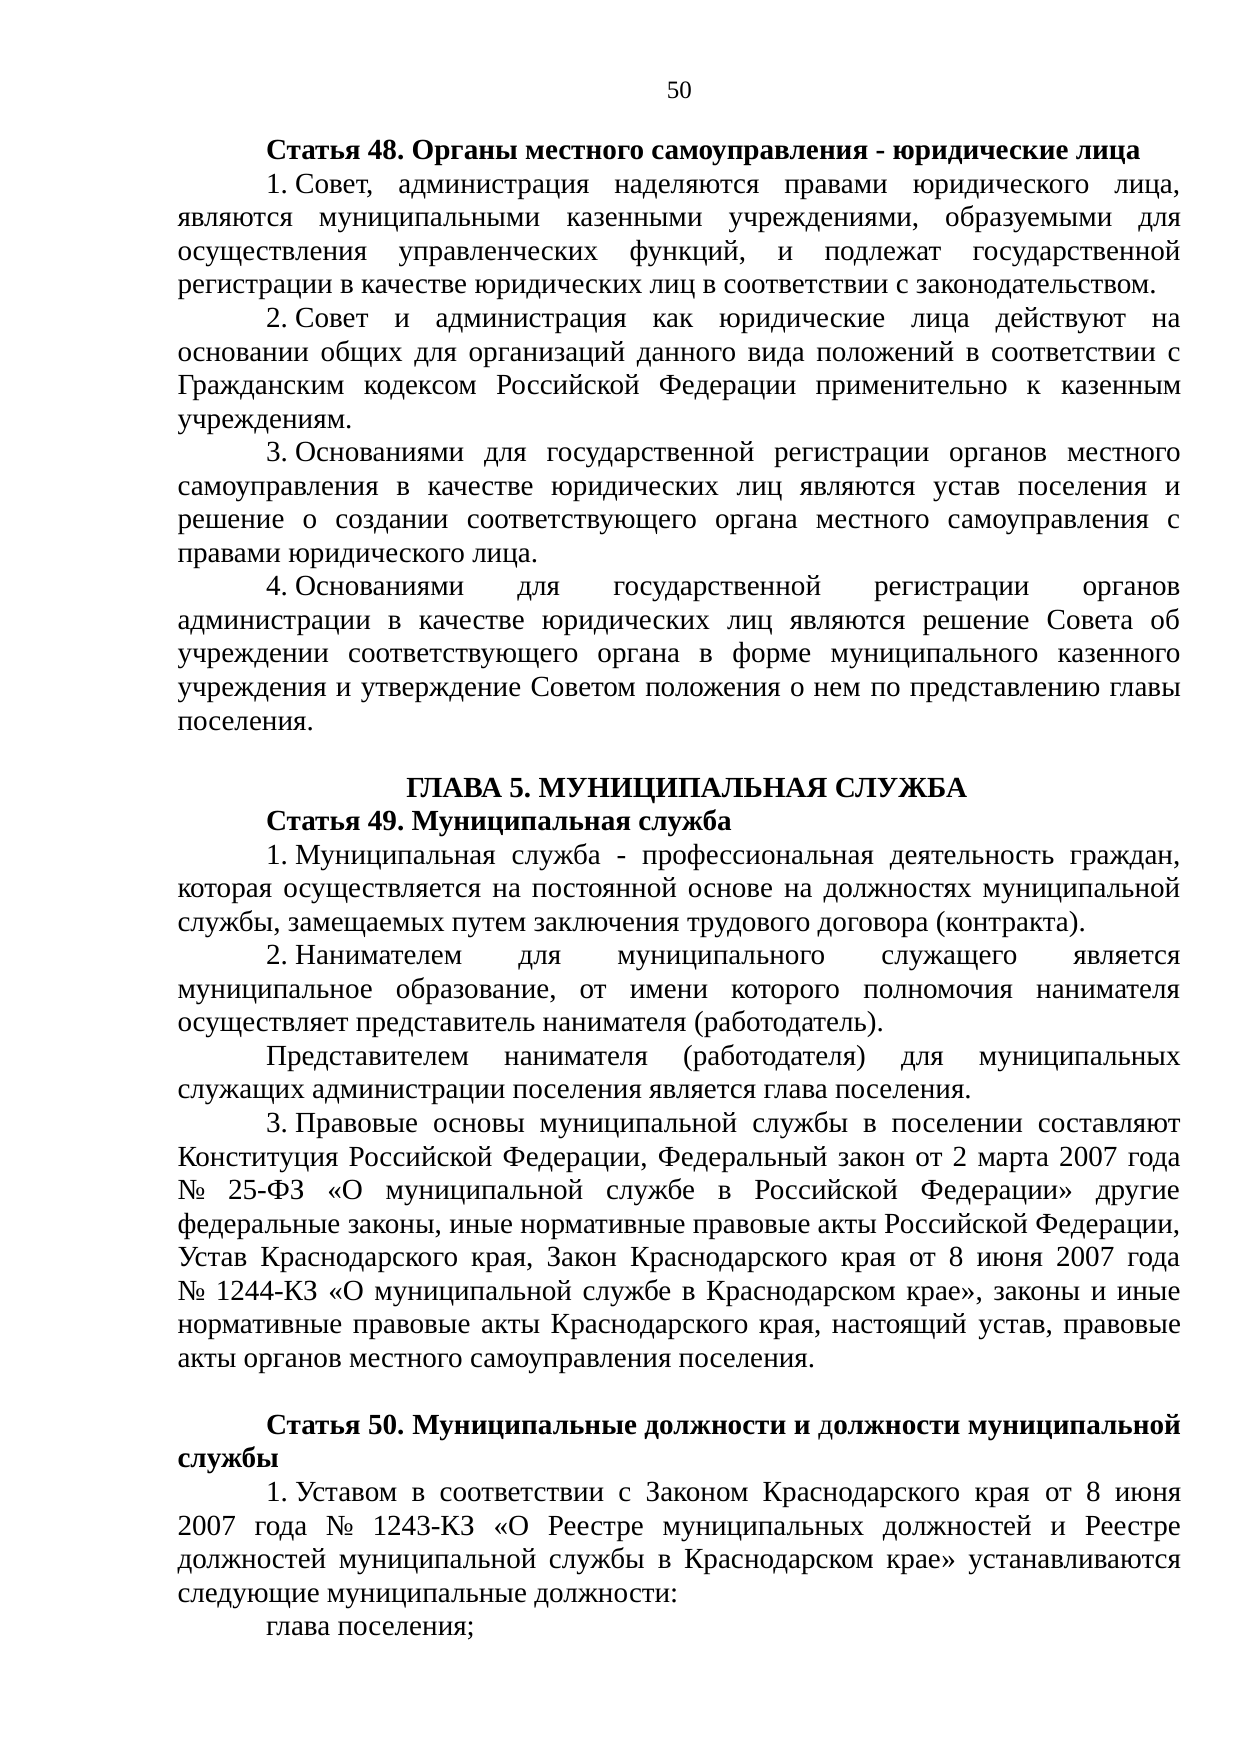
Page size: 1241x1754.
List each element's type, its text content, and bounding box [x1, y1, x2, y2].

list 4. Основаниями для государственной регистрации органов администрации в качестве юридических лиц являются решение Совета об учреждении соответствующего органа в форме муниципального казенного учреждения и утверждение Советом положения о нем по представлению главы поселения. [177, 568, 1181, 736]
text 2. Совет и администрация как юридические лица действуют на основании общих для организаций данного вида положений в соответствии с Гражданским кодексом Российской Федерации применительно к казенным учреждениям. [177, 300, 1181, 434]
text Статья 50. Муниципальные должности и должности муниципальной службы [177, 1407, 1181, 1474]
text ГЛАВА 5. МУНИЦИПАЛЬНАЯ СЛУЖБА [177, 770, 1181, 803]
text 1. Муниципальная служба - профессиональная деятельность граждан, которая осуществляется на постоянной основе на должностях муниципальной службы, замещаемых путем заключения трудового договора (контракта). [177, 837, 1181, 937]
text 1. Совет, администрация наделяются правами юридического лица, являются муниципальными казенными учреждениями, образуемыми для осуществления управленческих функций, и подлежат государственной регистрации в качестве юридических лиц в соответствии с законодательством. [177, 166, 1181, 300]
text Статья 48. Органы местного самоуправления - юридические лица [177, 132, 1181, 166]
text 3. Правовые основы муниципальной службы в поселении составляют Конституция Российской Федерации, Федеральный закон от 2 марта 2007 года № 25-ФЗ «О муниципальной службе в Российской Федерации» другие федеральные законы, иные нормативные правовые акты Российской Федерации, Устав Краснодарского края, Закон Краснодарского края от 8 июня 2007 года № 1244-КЗ «О муниципальной службе в Краснодарском крае», законы и иные нормативные правовые акты Краснодарского края, настоящий устав, правовые акты органов местного самоуправления поселения. [177, 1105, 1181, 1373]
text 3. Основаниями для государственной регистрации органов местного самоуправления в качестве юридических лиц являются устав поселения и решение о создании соответствующего органа местного самоуправления с правами юридического лица. [177, 434, 1181, 568]
text 2. Нанимателем для муниципального служащего является муниципальное образование, от имени которого полномочия нанимателя осуществляет представитель нанимателя (работодатель). [177, 937, 1181, 1038]
text 1. Уставом в соответствии с Законом Краснодарского края от 8 июня 2007 года № 1243-КЗ «О Реестре муниципальных должностей и Реестре должностей муниципальной службы в Краснодарском крае» устанавливаются следующие муниципальные должности: [177, 1474, 1181, 1608]
text Представителем нанимателя (работодателя) для муниципальных служащих администрации поселения является глава поселения. [177, 1038, 1181, 1105]
subtitle Статья 49. Муниципальная служба [177, 803, 1181, 837]
text глава поселения; [177, 1608, 1181, 1642]
